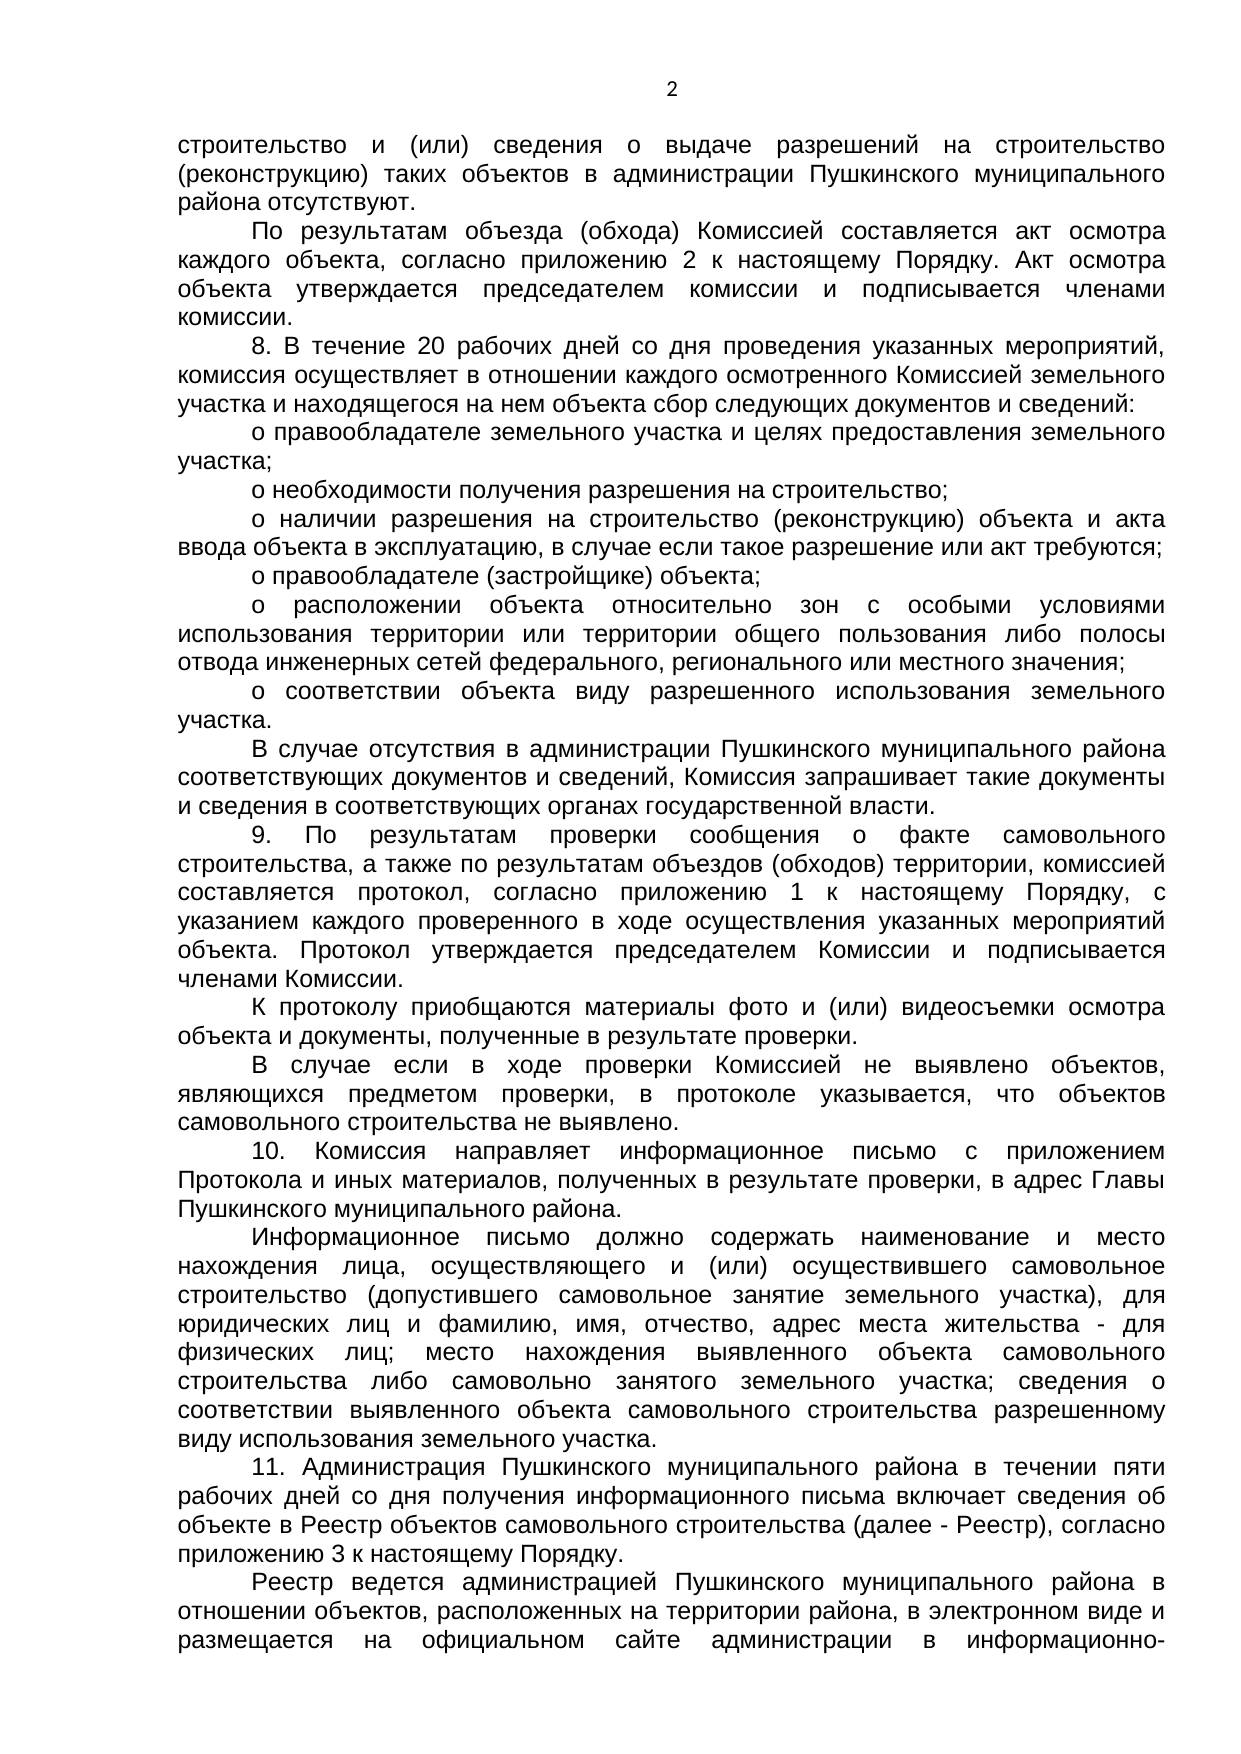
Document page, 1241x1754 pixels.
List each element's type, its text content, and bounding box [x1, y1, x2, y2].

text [177, 1567, 1167, 1653]
text о правообладателе земельного участка и целях предоставления земельного участка; [177, 417, 1167, 475]
text о наличии разрешения на строительство (реконструкцию) объекта и акта ввода объекта в эксплуатацию, в случае если такое разрешение или акт требуются; [177, 503, 1167, 561]
text 11. Администрация Пушкинского муниципального района в течении пяти рабочих дней со дня получения информационного письма включает сведения об объекте в Реестр объектов самовольного строительства (далее - Реестр), согласно приложению 3 к настоящему Порядку. [177, 1452, 1167, 1567]
text Информационное письмо должно содержать наименование и место нахождения лица, осуществляющего и (или) осуществившего самовольное строительство (допустившего самовольное занятие земельного участка), для юридических лиц и фамилию, имя, отчество, адрес места жительства - для физических лиц; место нахождения выявленного объекта самовольного строительства либо самовольно занятого земельного участка; сведения о соответствии выявленного объекта самовольного строительства разрешенному виду использования земельного участка. [177, 1222, 1167, 1452]
text К протоколу приобщаются материалы фото и (или) видеосъемки осмотра объекта и документы, полученные в результате проверки. [177, 992, 1167, 1050]
text о расположении объекта относительно зон с особыми условиями использования территории или территории общего пользования либо полосы отвода инженерных сетей федерального, регионального или местного значения; [177, 590, 1167, 676]
text о правообладателе (застройщике) объекта; [177, 561, 1167, 590]
text о соответствии объекта виду разрешенного использования земельного участка. [177, 676, 1167, 733]
text В случае если в ходе проверки Комиссией не выявлено объектов, являющихся предметом проверки, в протоколе указывается, что объектов самовольного строительства не выявлено. [177, 1050, 1167, 1136]
text о необходимости получения разрешения на строительство; [177, 475, 1167, 503]
text 9. По результатам проверки сообщения о факте самовольного строительства, а также по результатам объездов (обходов) территории, комиссией составляется протокол, согласно приложению 1 к настоящему Порядку, с указанием каждого проверенного в ходе осуществления указанных мероприятий объекта. Протокол утверждается председателем Комиссии и подписывается членами Комиссии. [177, 820, 1167, 992]
text 10. Комиссия направляет информационное письмо с приложением Протокола и иных материалов, полученных в результате проверки, в адрес Главы Пушкинского муниципального района. [177, 1136, 1167, 1222]
text По результатам объезда (обхода) Комиссией составляется акт осмотра каждого объекта, согласно приложению 2 к настоящему Порядку. Акт осмотра объекта утверждается председателем комиссии и подписывается членами комиссии. [177, 216, 1167, 331]
text 8. В течение 20 рабочих дней со дня проведения указанных мероприятий, комиссия осуществляет в отношении каждого осмотренного Комиссией земельного участка и находящегося на нем объекта сбор следующих документов и сведений: [177, 331, 1167, 417]
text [177, 130, 1167, 216]
text В случае отсутствия в администрации Пушкинского муниципального района соответствующих документов и сведений, Комиссия запрашивает такие документы и сведения в соответствующих органах государственной власти. [177, 733, 1167, 820]
